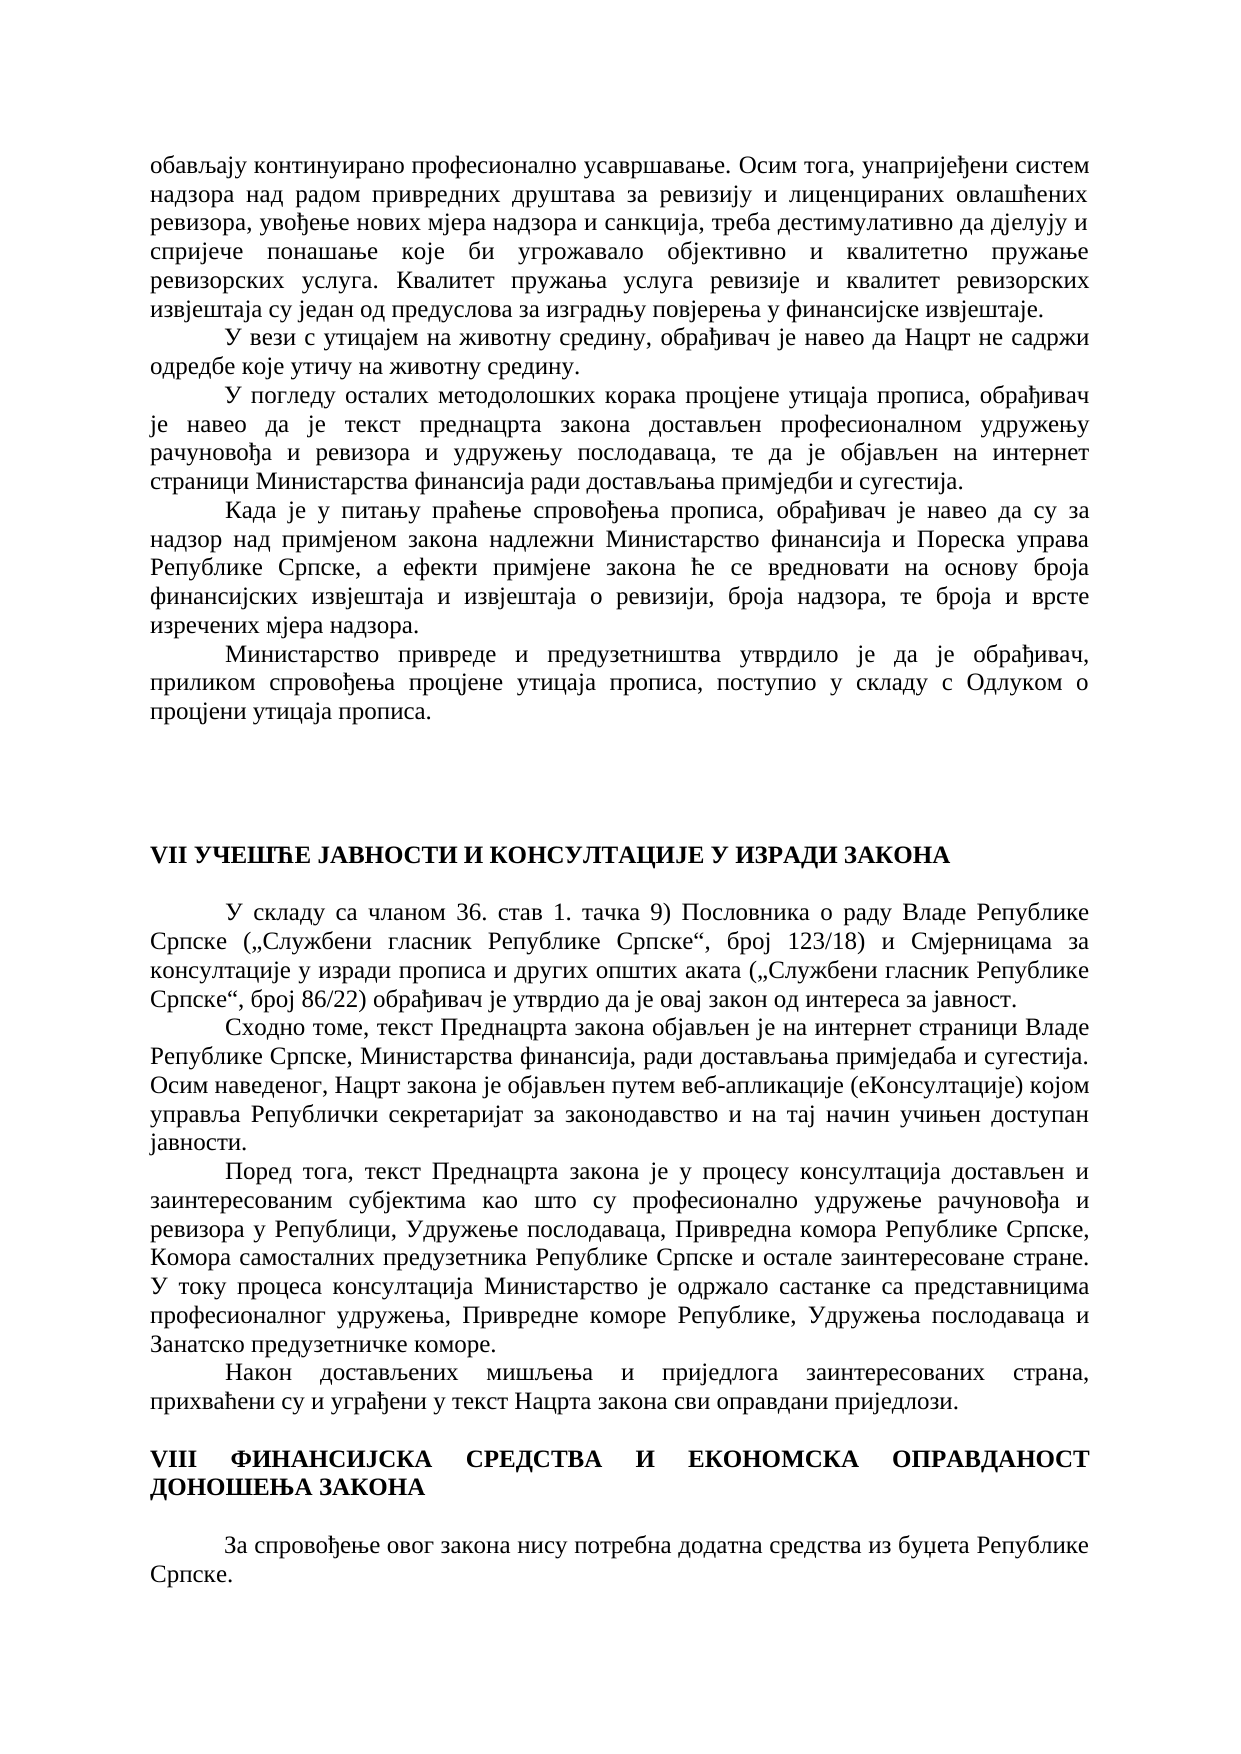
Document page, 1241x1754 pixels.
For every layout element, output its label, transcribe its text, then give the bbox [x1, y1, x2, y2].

text У складу са чланом 36. став 1. тачка 9) Пословника о раду Владе Републике Српске („Службени гласник Републике Српске“, број 123/18) и Смјерницама за консултације у изради прописа и других општих аката („Службени гласник Републике Српске“, број 86/22) обрађивач је утврдио да је овај закон од интереса за јавност. [150, 897, 1090, 1012]
text У вези с утицајем на животну средину, обрађивач је навео да Нацрт не садржи одредбе које утичу на животну средину. [150, 322, 1090, 380]
text За спровођење овог закона нису потребна додатна средства из буџета Републике Српске. [150, 1530, 1090, 1587]
text VIII ФИНАНСИЈСКА СРЕДСТВА И ЕКОНОМСКА ОПРАВДАНОСТ ДОНОШЕЊА ЗАКОНА [150, 1444, 1090, 1501]
text Министарство привреде и предузетништва утврдило је да је обрађивач, приликом спровођења процјене утицаја прописа, поступио у складу с Одлуком о процјени утицаја прописа. [150, 639, 1090, 725]
text Поред тога, текст Преднацрта закона је у процесу консултација достављен и заинтересованим субјектима као што су професионално удружење рачуновођа и ревизора у Републици, Удружење послодаваца, Привредна комора Републике Српске, Комора самосталних предузетника Републике Српске и остале заинтересоване стране. У току процеса консултација Министарство је одржало састанке са представницима професионалног удружења, Привредне коморе Републике, Удружења послодаваца и Занатско предузетничке коморе. [150, 1156, 1090, 1357]
text Након достављених мишљења и приједлога заинтересованих страна, прихваћени су и уграђени у текст Нацрта закона сви оправдани приједлози. [150, 1357, 1090, 1415]
text VII УЧЕШЋЕ ЈАВНОСТИ И КОНСУЛТАЦИЈЕ У ИЗРАДИ ЗАКОНА [150, 840, 1090, 869]
text Када је у питању праћење спровођења прописа, обрађивач је навео да су за надзор над примјеном закона надлежни Министарство финансија и Пореска управа Републике Српске, а ефекти примјене закона ће се вредновати на основу броја финансијских извјештаја и извјештаја о ревизији, броја надзора, те броја и врсте изречених мјера надзора. [150, 495, 1090, 639]
text У погледу осталих методолошких корака процјене утицаја прописа, обрађивач је навео да је текст преднацрта закона достављен професионалном удружењу рачуновођа и ревизора и удружењу послодаваца, те да је објављен на интернет страници Министарства финансија ради достављања примједби и сугестија. [150, 380, 1090, 495]
text Сходно томе, текст Преднацрта закона објављен је на интернет страници Владе Републике Српске, Министарства финансија, ради достављања примједаба и сугестија. Осим наведеног, Нацрт закона је објављен путем веб-апликације (eКонсултације) којом управља Републички секретаријат за законодавство и на тај начин учињен доступан јавности. [150, 1012, 1090, 1156]
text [150, 150, 1090, 322]
